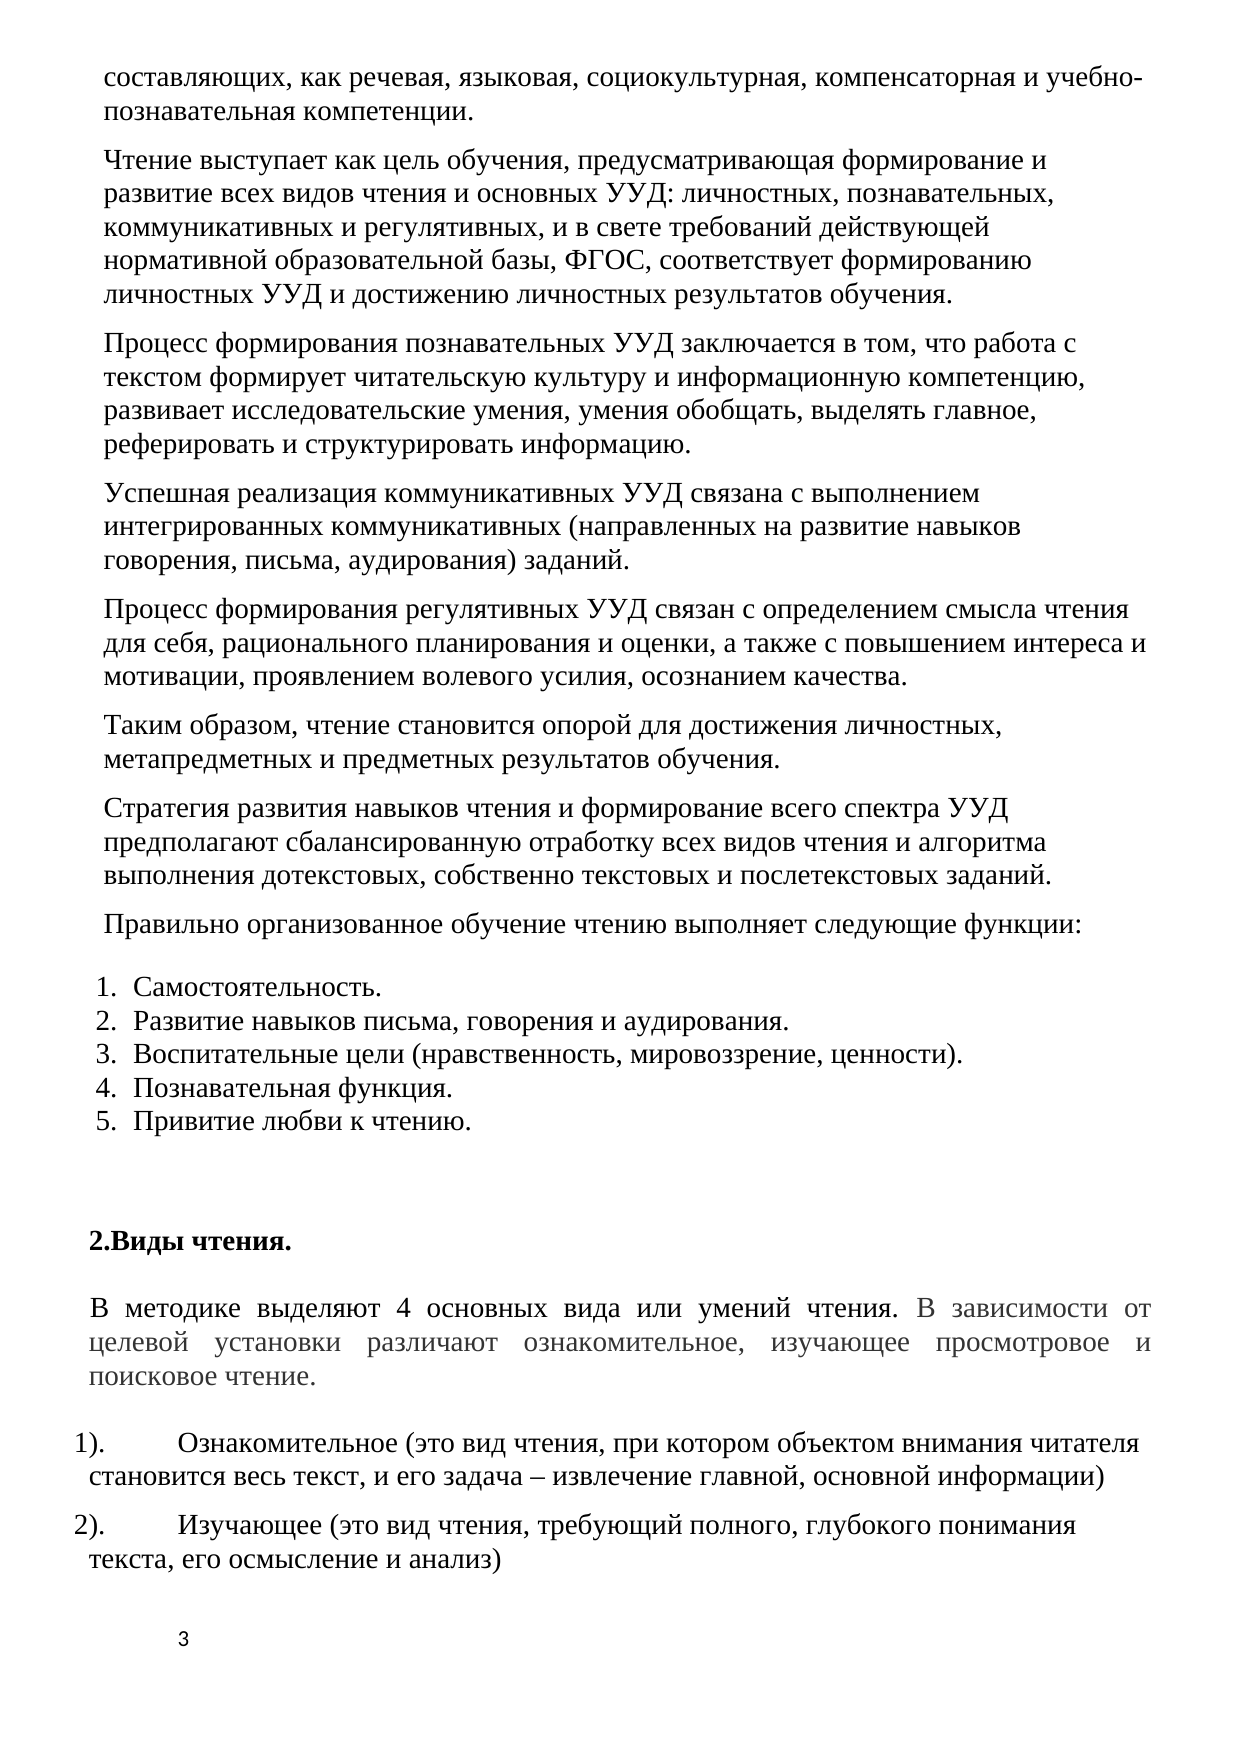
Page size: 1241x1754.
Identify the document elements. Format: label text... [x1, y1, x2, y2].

text Стратегия развития навыков чтения и формирование всего спектра УУД предполагают сбалансированную отработку всех видов чтения и алгоритма выполнения дотекстовых, собственно текстовых и послетекстовых заданий. [103, 790, 1152, 891]
text Чтение выступает как цель обучения, предусматривающая формирование и развитие всех видов чтения и основных УУД: личностных, познавательных, коммуникативных и регулятивных, и в свете требований действующей нормативной образовательной базы, ФГОС, соответствует формированию личностных УУД и достижению личностных результатов обучения. [103, 142, 1152, 309]
list Познавательная функция. [95, 1070, 1152, 1103]
text Успешная реализация коммуникативных УУД связана с выполнением интегрированных коммуникативных (направленных на развитие навыков говорения, письма, аудирования) заданий. [103, 475, 1152, 576]
text Правильно организованное обучение чтению выполняет следующие функции: [103, 906, 1152, 940]
text В методике выделяют 4 основных вида или умений чтения. В зависимости от целевой установки различают ознакомительное, изучающее просмотровое и поисковое чтение. [74, 1291, 1152, 1391]
text Таким образом, чтение становится опорой для достижения личностных, метапредметных и предметных результатов обучения. [103, 707, 1152, 774]
list Самостоятельность. [95, 969, 1152, 1003]
list Развитие навыков письма, говорения и аудирования. [95, 1003, 1152, 1036]
text 1). Ознакомительное (это вид чтения, при котором объектом внимания читателя становится весь текст, и его задача – извлечение главной, основной информации) [74, 1425, 1152, 1492]
text 2). Изучающее (это вид чтения, требующий полного, глубокого понимания текста, его осмысление и анализ) [74, 1507, 1152, 1574]
text 2.Виды чтения. [88, 1223, 1152, 1257]
text Процесс формирования познавательных УУД заключается в том, что работа с текстом формирует читательскую культуру и информационную компетенцию, развивает исследовательские умения, умения обобщать, выделять главное, реферировать и структурировать информацию. [103, 325, 1152, 459]
text Процесс формирования регулятивных УУД связан с определением смысла чтения для себя, рационального планирования и оценки, а также с повышением интереса и мотивации, проявлением волевого усилия, осознанием качества. [103, 591, 1152, 692]
list Привитие любви к чтению. [95, 1103, 1152, 1137]
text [103, 59, 1152, 126]
list Воспитательные цели (нравственность, мировоззрение, ценности). [95, 1036, 1152, 1070]
